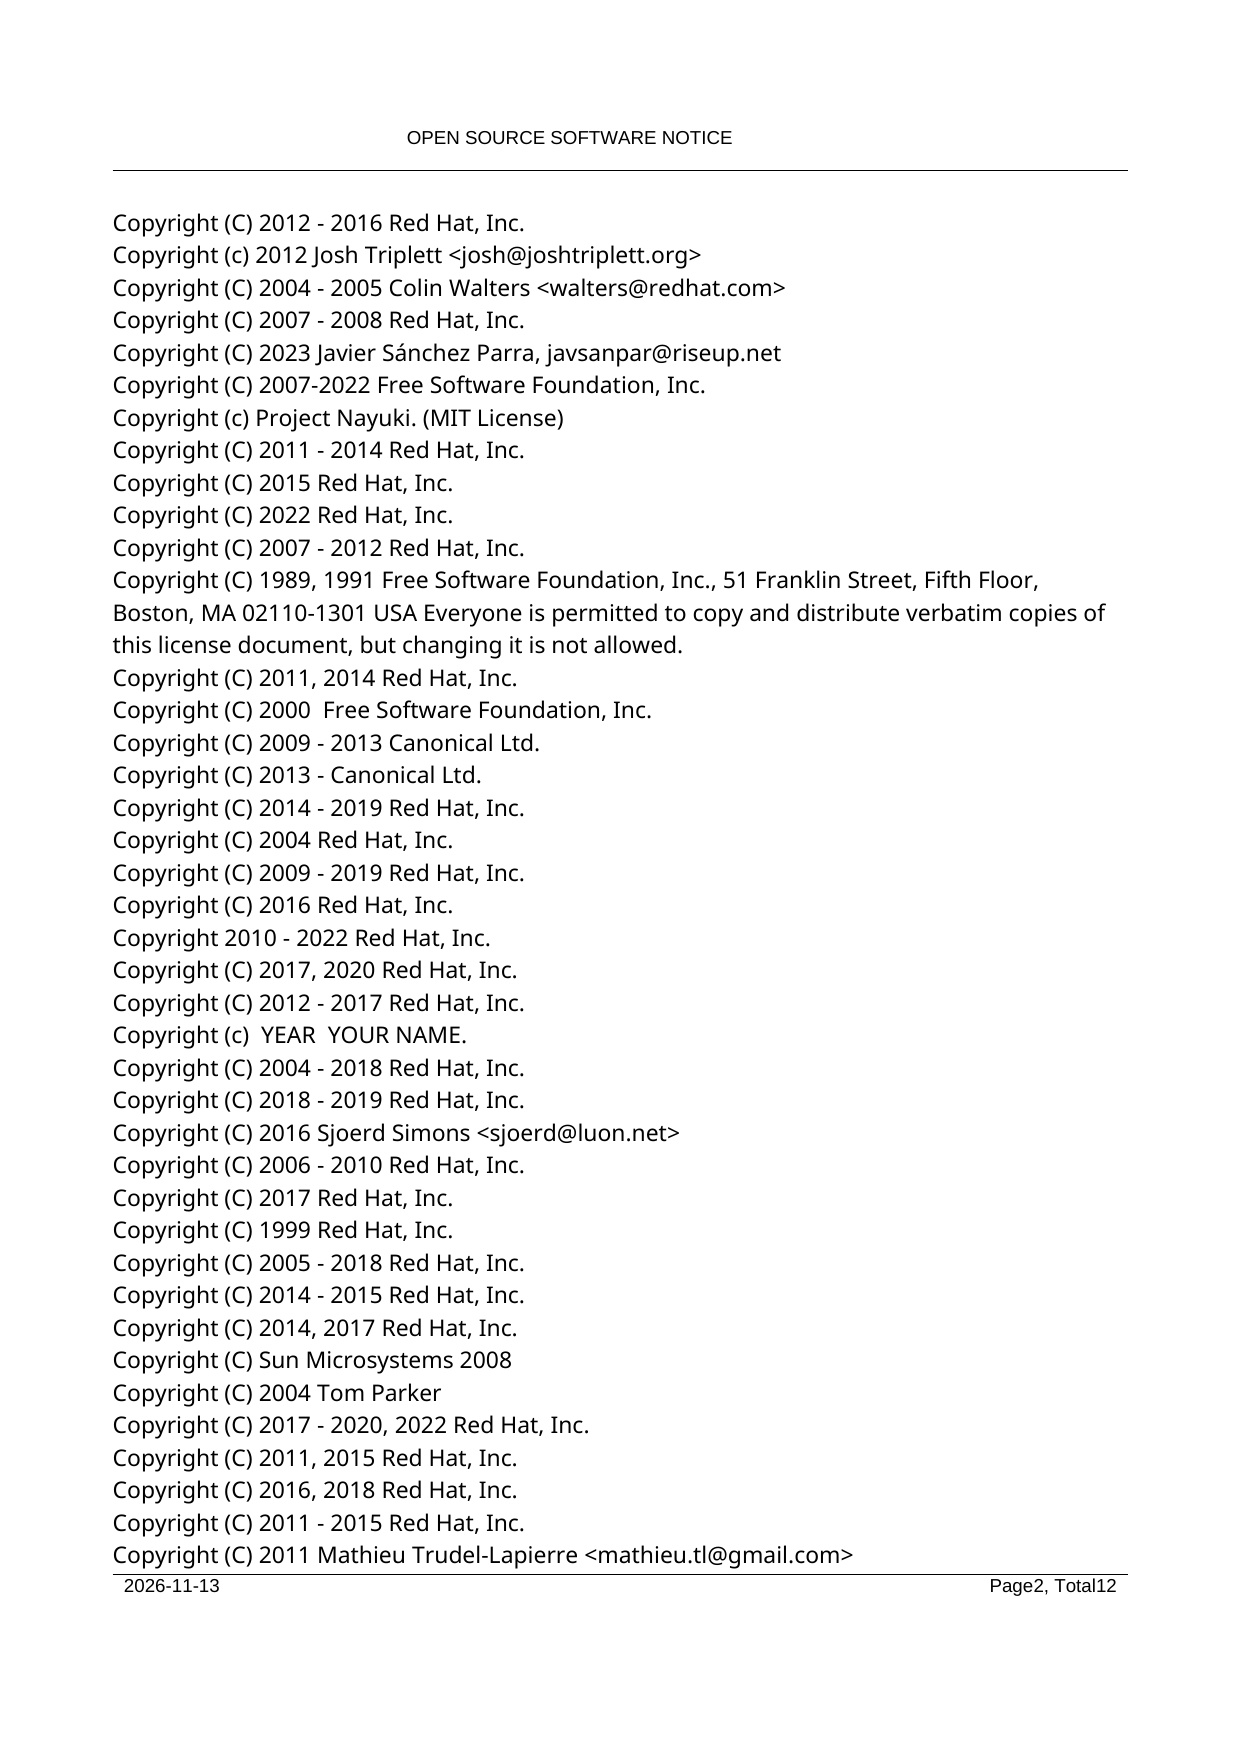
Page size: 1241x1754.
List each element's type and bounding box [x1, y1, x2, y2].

text [112, 206, 1128, 1571]
